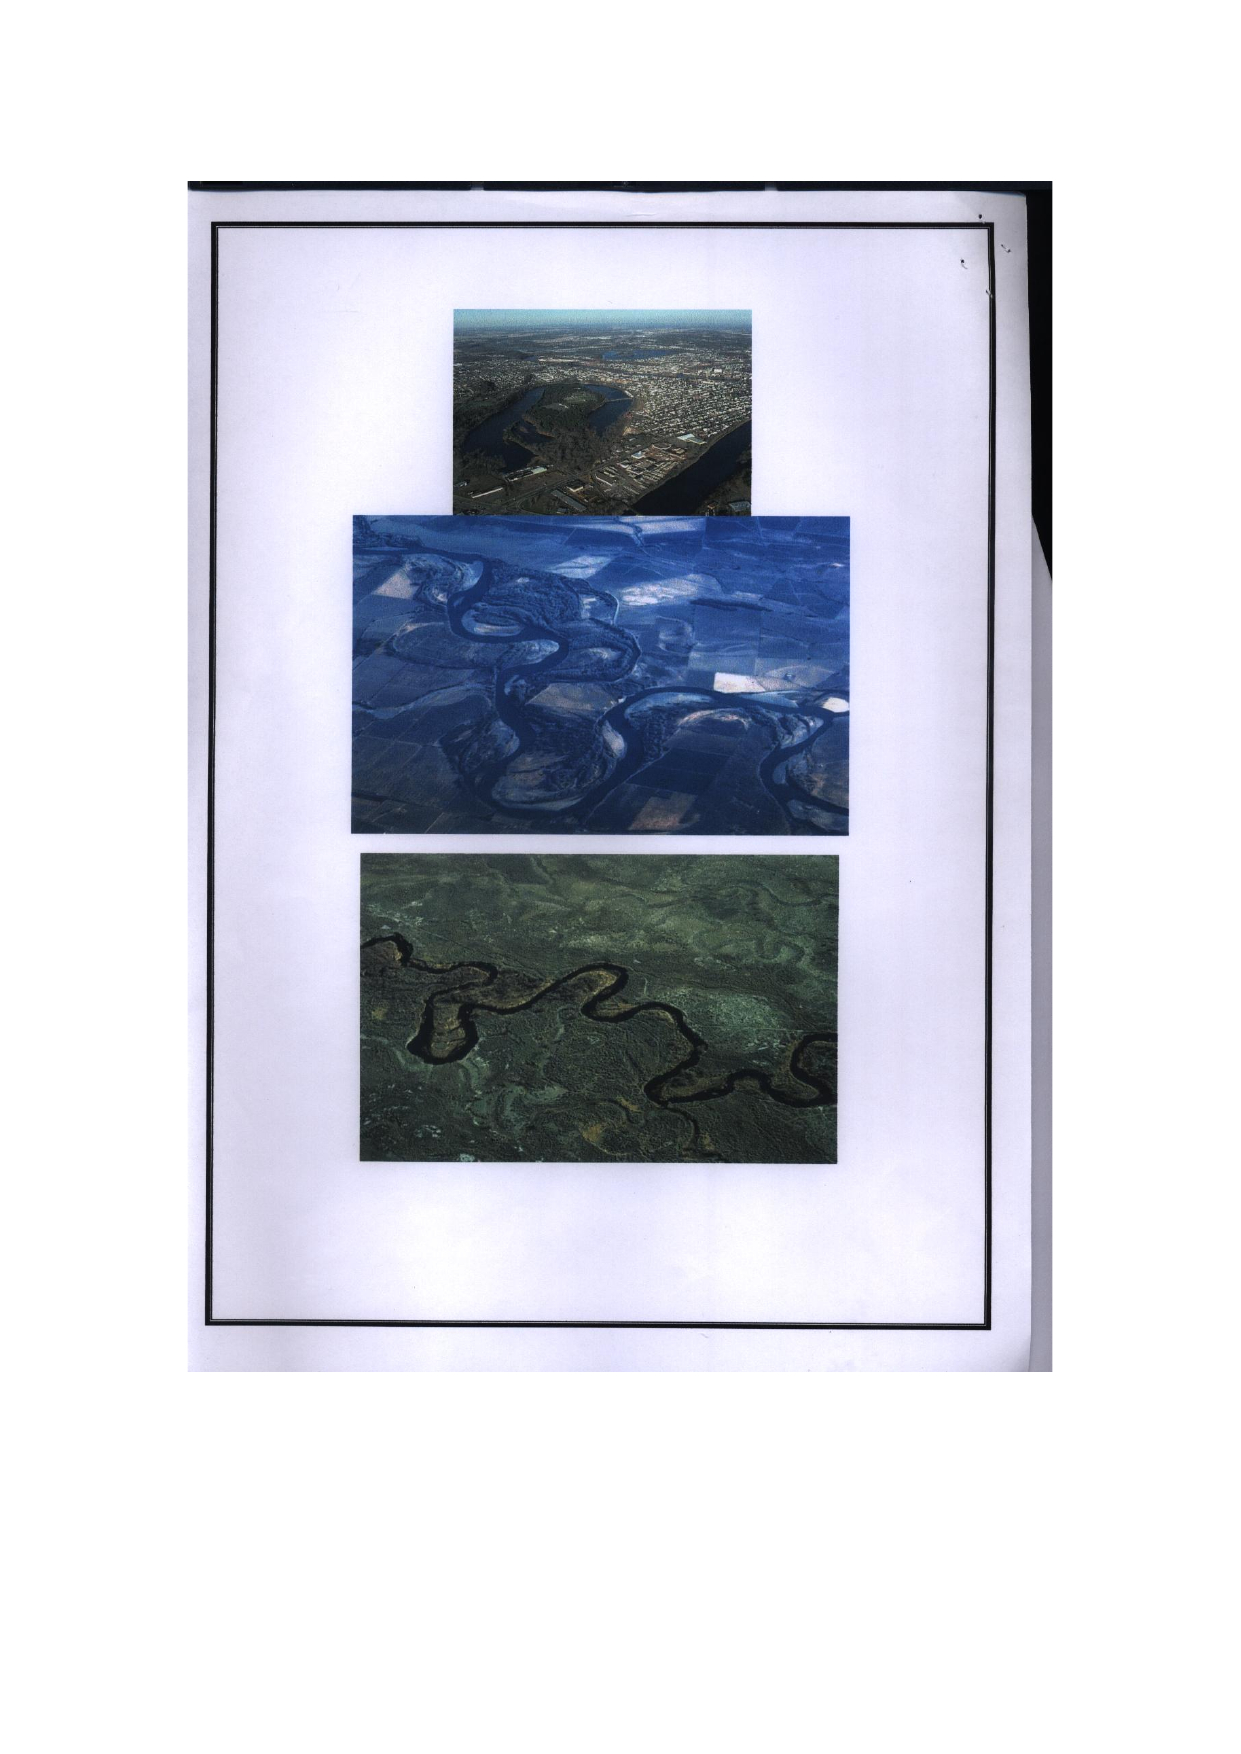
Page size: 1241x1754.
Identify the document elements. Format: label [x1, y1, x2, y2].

picture [187, 181, 1053, 1372]
